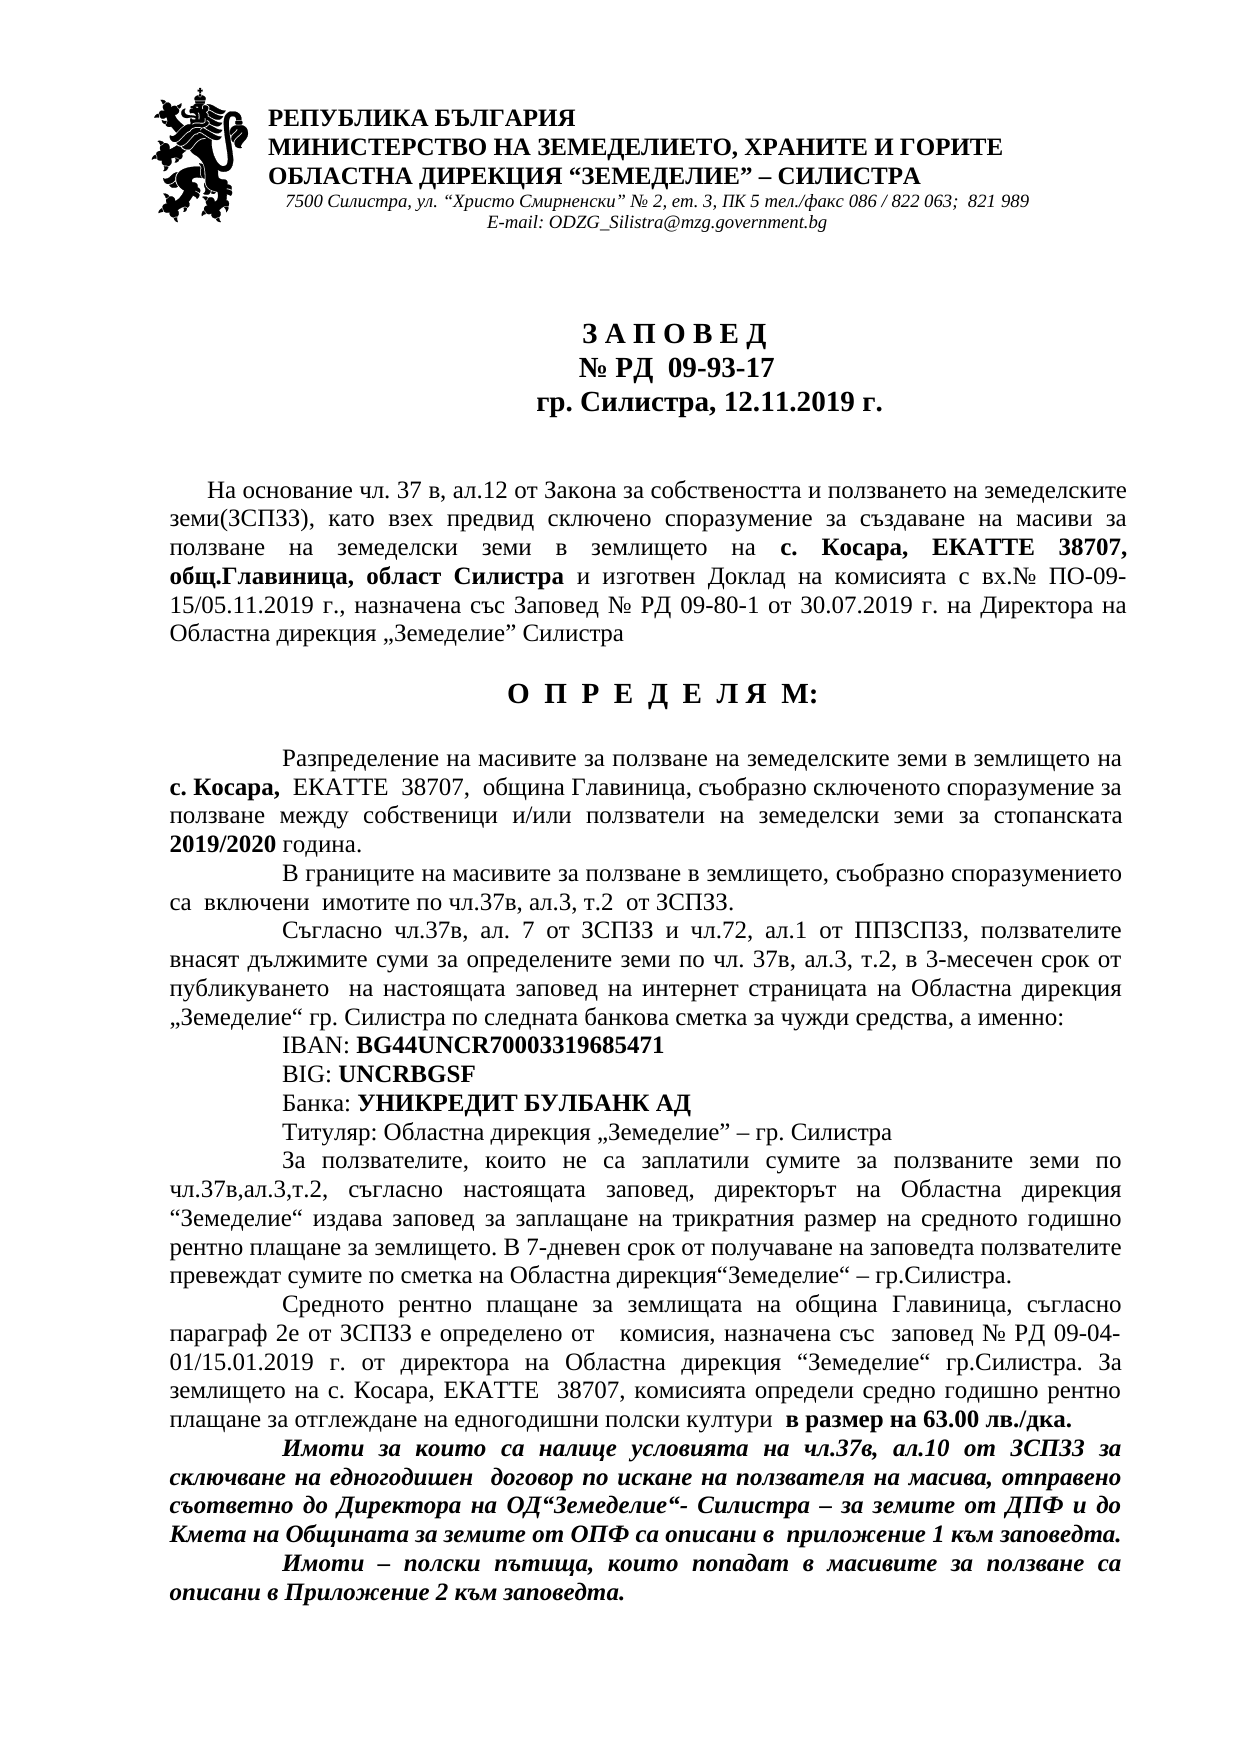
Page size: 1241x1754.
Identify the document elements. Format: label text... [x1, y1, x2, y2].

text З А П О В Е Д [507, 317, 1034, 350]
text република българия [207, 103, 1034, 132]
text областна дирекция “земеделие” – силистра [219, 161, 1034, 190]
text гр. Силистра, 12.11.2019 г. [432, 384, 1034, 417]
text Титуляр: Областна дирекция „Земеделие” – гр. Силистра [207, 1117, 1034, 1146]
text Имоти – полски пътища, които попадат в масивите за ползване са описани в Приложение 2 към заповедта. [169, 1548, 1123, 1606]
text министерство на земеделието, храните И гОРИТЕ [231, 132, 1034, 161]
text Банка: УНИКРЕДИТ БУЛБАНК АД [169, 1088, 1123, 1117]
text IBAN: BG44UNCR70003319685471 [169, 1031, 1123, 1059]
text BIG: UNCRBGSF [169, 1059, 1123, 1088]
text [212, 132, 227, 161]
text На основание чл. 37 в, ал.12 от Закона за собствеността и ползването на земеделските земи(ЗСПЗЗ), като взех предвид сключено споразумение за създаване на масиви за ползване на земеделски земи в землището на с. Косара, ЕКАТТЕ 38707, общ.Главиница, област Силистра и изготвен Доклад на комисията с вх.№ ПО-09-15/05.11.2019 г., назначена със Заповед № РД 09-80-1 от 30.07.2019 г. на Директора на Областна дирекция „Земеделие” Силистра [169, 475, 1127, 647]
text За ползвателите, които не са заплатили сумите за ползваните земи по чл.37в,ал.3,т.2, съгласно настоящата заповед, директорът на Областна дирекция “Земеделие“ издава заповед за заплащане на трикратния размер на средното годишно рентно плащане за землището. В 7-дневен срок от получаване на заповедта ползвателите превеждат сумите по сметка на Областна дирекция“Земеделие“ – гр.Силистра. [169, 1146, 1123, 1289]
text Средното рентно плащане за землищата на община Главиница, съгласно параграф 2е от ЗСПЗЗ е определено от комисия, назначена със заповед № РД 09-04-01/15.01.2019 г. от директора на Областна дирекция “Земеделие“ гр.Силистра. За землището на с. Косара, ЕКАТТЕ 38707, комисията определи средно годишно рентно плащане за отглеждане на едногодишни полски култури в размер на 63.00 лв./дка. [169, 1289, 1123, 1433]
text В границите на масивите за ползване в землището, съобразно споразумението са включени имотите по чл.37в, ал.3, т.2 от ЗСПЗЗ. [169, 858, 1123, 916]
text Разпределение на масивите за ползване на земеделските земи в землището на с. Косара, ЕКАТТЕ 38707, община Главиница, съобразно сключеното споразумение за ползване между собственици и/или ползватели на земеделски земи за стопанската 2019/2020 година. [169, 743, 1123, 858]
text Съгласно чл.37в, ал. 7 от ЗСПЗЗ и чл.72, ал.1 от ППЗСПЗЗ, ползвателите внасят дължимите суми за определените земи по чл. 37в, ал.3, т.2, в 3-месечен срок от публикуването на настоящата заповед на интернет страницата на Областна дирекция „Земеделие“ гр. Силистра по следната банкова сметка за чужди средства, а именно: [169, 916, 1123, 1031]
text № РД 09-93-17 [207, 350, 1034, 384]
text О П Р Е Д Е Л Я М: [432, 676, 1034, 709]
text 7500 Силистра, ул. “Христо Смирненски” № 2, ет. 3, пк 5 тел./факс 086 / 822 063; 821 989 Е-mail: odzg_Silistra@mzg.government.bg [207, 190, 1046, 233]
text Имоти за които са налице условията на чл.37в, ал.10 от ЗСПЗЗ за сключване на едногодишен договор по искане на ползвателя на масива, отправено съответно до Директора на ОД“Земеделие“- Силистра – за земите от ДПФ и до Кмета на Общината за земите от ОПФ са описани в приложение 1 към заповедта. [169, 1433, 1123, 1548]
